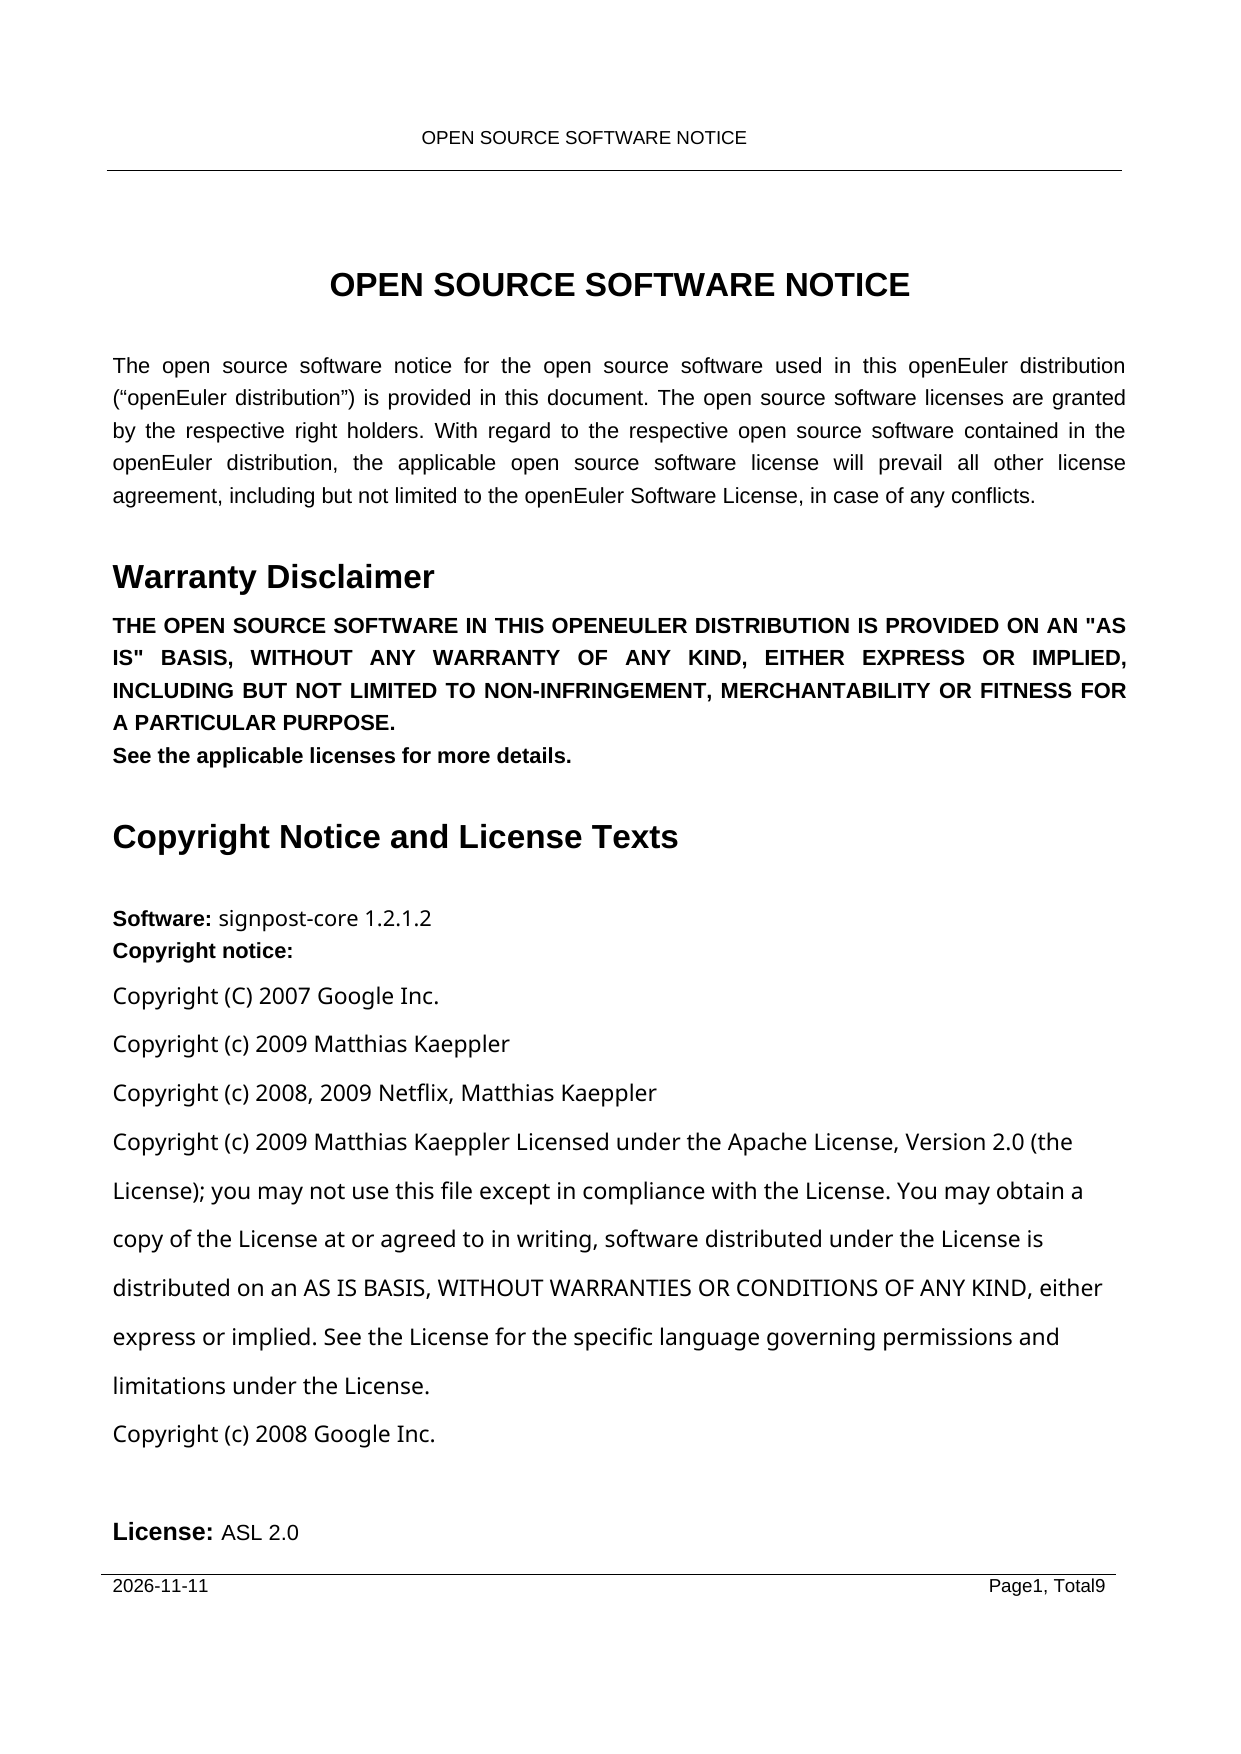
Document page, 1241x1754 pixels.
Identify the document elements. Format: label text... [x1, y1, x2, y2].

text Copyright (C) 2007 Google Inc. Copyright (c) 2009 Matthias Kaeppler Copyright (c) 2008, 2009 Netflix, Matthias Kaeppler Copyright (c) 2009 Matthias Kaeppler Licensed under the Apache License, Version 2.0 (the License); you may not use this file except in compliance with the License. You may obtain a copy of the License at or agreed to in writing, software distributed under the License is distributed on an AS IS BASIS, WITHOUT WARRANTIES OR CONDITIONS OF ANY KIND, either express or implied. See the License for the specific language governing permissions and limitations under the License. Copyright (c) 2008 Google Inc. [112, 979, 1128, 1499]
text Copyright Notice and License Texts [112, 804, 1128, 869]
text Warranty Disclaimer [112, 544, 1128, 609]
text The open source software notice for the open source software used in this openEuler distribution (“openEuler distribution”) is provided in this document. The open source software licenses are granted by the respective right holders. With regard to the respective open source software contained in the openEuler distribution, the applicable open source software license will prevail all other license agreement, including but not limited to the openEuler Software License, in case of any conflicts. [112, 349, 1128, 511]
text Software: signpost-core 1.2.1.2 [112, 901, 1128, 934]
text OPEN SOURCE SOFTWARE NOTICE [112, 251, 1128, 316]
text License: ASL 2.0 [112, 1515, 1128, 1548]
text Copyright notice: [112, 934, 1128, 966]
text THE OPEN SOURCE SOFTWARE IN THIS OPENEULER DISTRIBUTION IS PROVIDED ON AN "AS IS" BASIS, WITHOUT ANY WARRANTY OF ANY KIND, EITHER EXPRESS OR IMPLIED, INCLUDING BUT NOT LIMITED TO NON-INFRINGEMENT, MERCHANTABILITY OR FITNESS FOR A PARTICULAR PURPOSE. See the applicable licenses for more details. [112, 609, 1128, 771]
